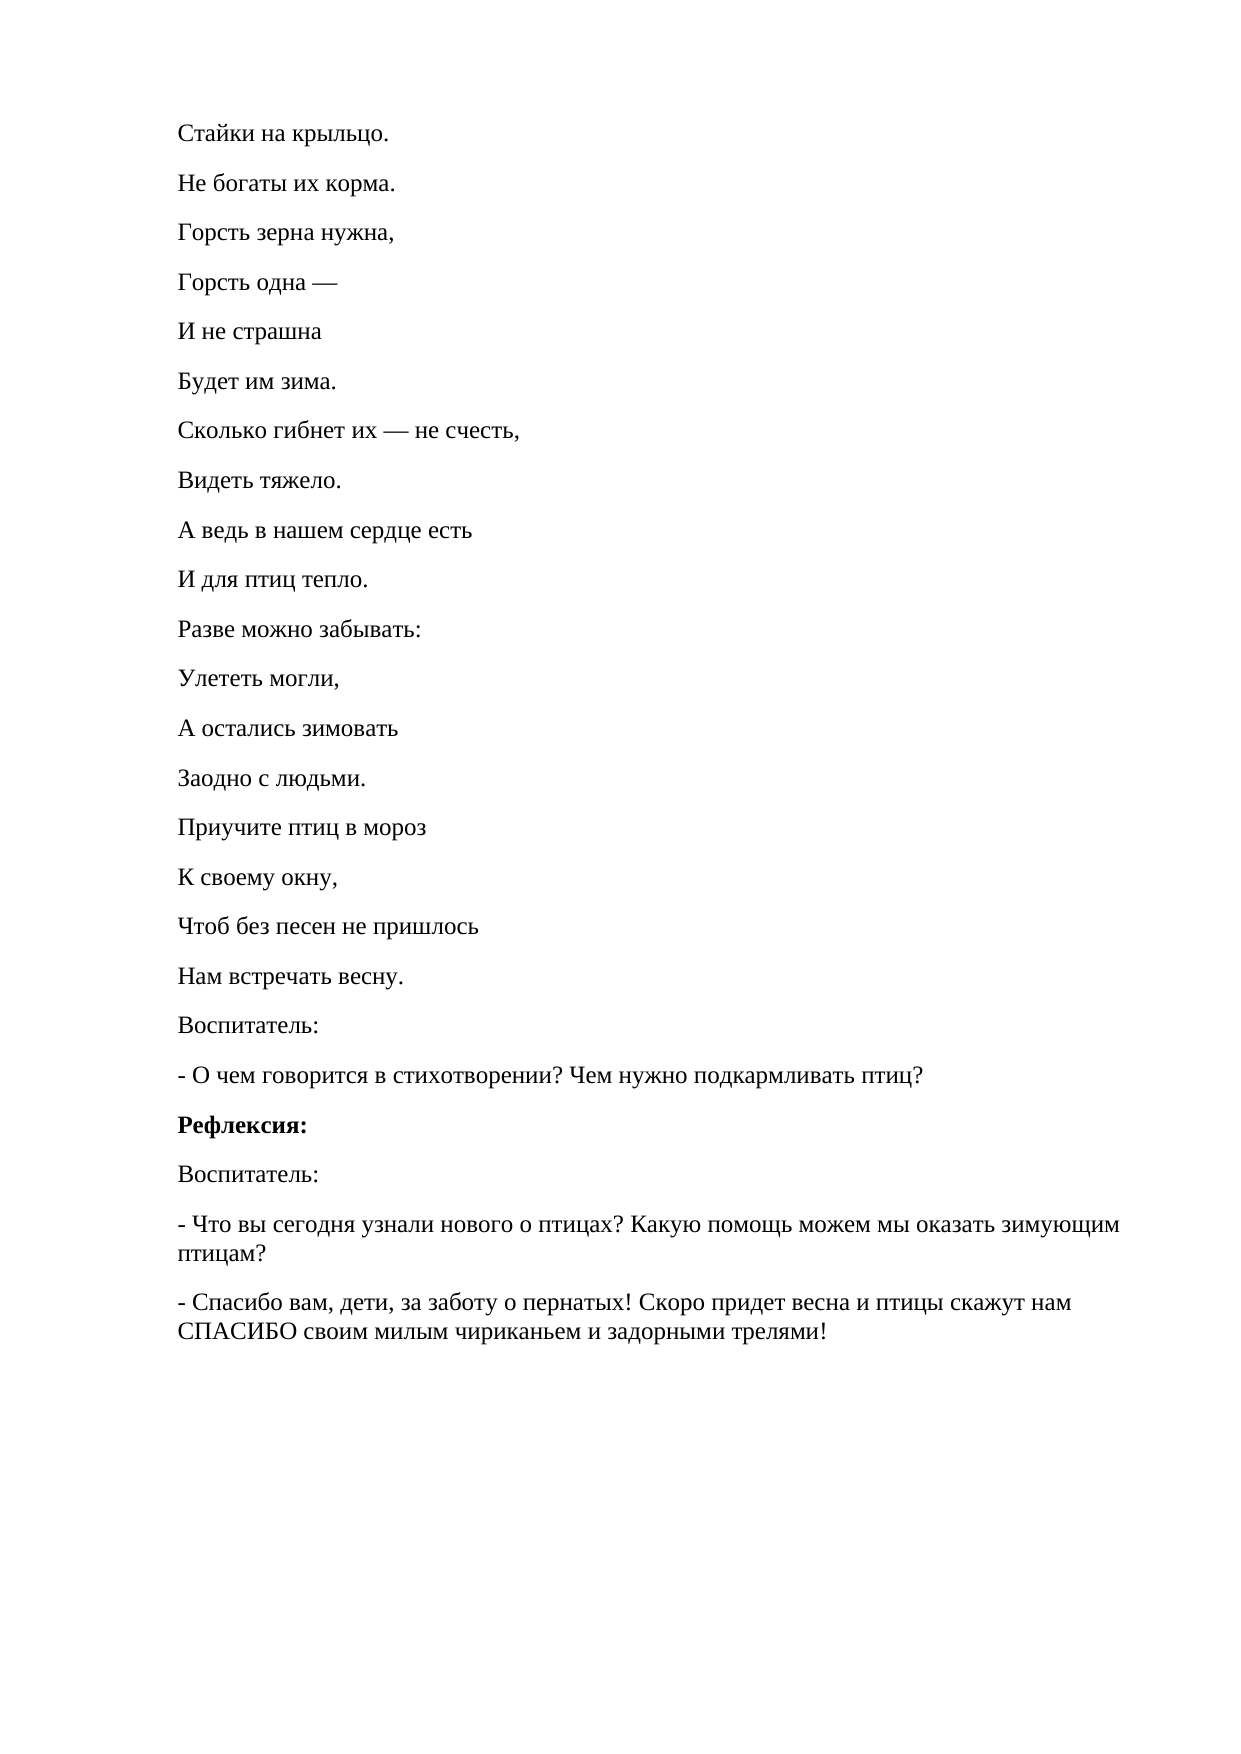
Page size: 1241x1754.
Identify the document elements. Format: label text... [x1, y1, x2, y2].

text К своему окну, [177, 862, 1152, 891]
text Рефлексия: [177, 1110, 1152, 1138]
text Воспитатель: [177, 1159, 1152, 1188]
text Будет им зима. [177, 366, 1152, 395]
text Приучите птиц в мороз [177, 812, 1152, 841]
text И для птиц тепло. [177, 564, 1152, 593]
text Чтоб без песен не пришлось [177, 911, 1152, 940]
text - О чем говорится в стихотворении? Чем нужно подкармливать птиц? [177, 1060, 1152, 1089]
text А ведь в нашем сердце есть [177, 515, 1152, 543]
text Видеть тяжело. [177, 465, 1152, 494]
text - Что вы сегодня узнали нового о птицах? Какую помощь можем мы оказать зимующим птицам? [177, 1209, 1152, 1266]
text Нам встречать весну. [177, 961, 1152, 990]
text Разве можно забывать: [177, 614, 1152, 643]
text Горсть одна — [177, 267, 1152, 296]
text Воспитатель: [177, 1011, 1152, 1039]
text Не богаты их корма. [177, 168, 1152, 196]
text Горсть зерна нужна, [177, 217, 1152, 246]
text Сколько гибнет их — не счесть, [177, 416, 1152, 444]
text - Спасибо вам, дети, за заботу о пернатых! Скоро придет весна и птицы скажут нам СПАСИБО своим милым чириканьем и задорными трелями! [177, 1287, 1152, 1345]
text Улететь могли, [177, 663, 1152, 692]
text А остались зимовать [177, 713, 1152, 742]
text И не страшна [177, 316, 1152, 345]
text Заодно с людьми. [177, 763, 1152, 791]
text Стайки на крыльцо. [177, 118, 1152, 147]
